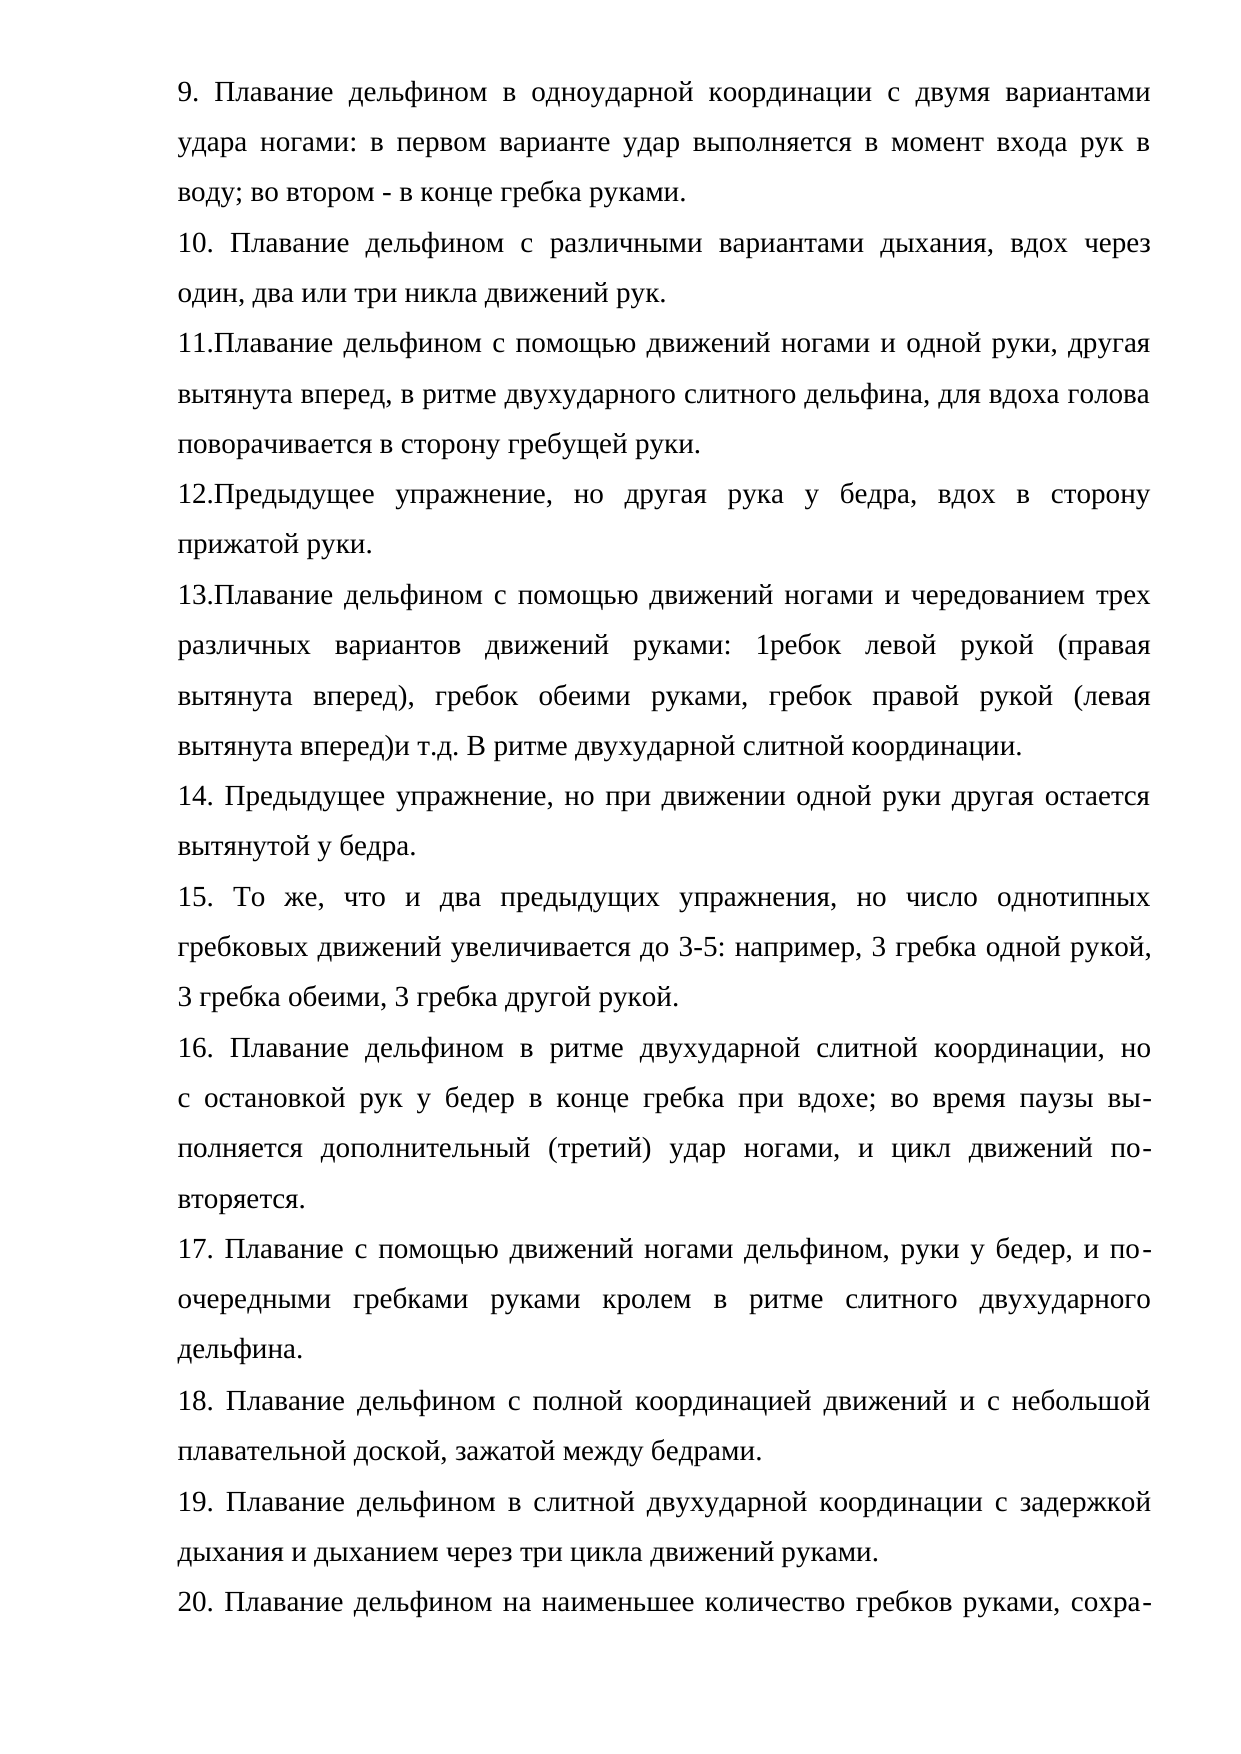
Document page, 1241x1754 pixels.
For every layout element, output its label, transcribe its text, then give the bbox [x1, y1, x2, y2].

text 13.Плавание дельфином с помощью движений ногами и чередованием трех различных вариантов движений руками: 1ребок левой рукой (правая вытянута вперед), гребок обеими руками, гребок правой рукой (левая вытянута вперед)и т.д. В ритме двухударной слитной координации. [177, 577, 1152, 761]
text 16. Плавание дельфином в ритме двухударной слитной координации, но с остановкой рук у бедер в конце гребка при вдохе; во время паузы выполняется дополнительный (третий) удар ногами, и цикл движений повторяется. [177, 1030, 1152, 1214]
text 15. То же, что и два предыдущих упражнения, но число однотипных гребковых движений увеличивается до 3-5: например, 3 гребка одной рукой, 3 гребка обеими, 3 гребка другой рукой. [177, 879, 1152, 1013]
text 9. Плавание дельфином в одноударной координации с двумя вариантами удара ногами: в первом варианте удар выполняется в момент входа рук в воду; во втором - в конце гребка руками. [177, 74, 1152, 208]
text 10. Плавание дельфином с различными вариантами дыхания, вдох через один, два или три никла движений рук. [177, 225, 1152, 309]
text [177, 1584, 1152, 1618]
text 14. Предыдущее упражнение, но при движении одной руки другая остается вытянутой у бедра. [177, 778, 1152, 862]
text 18. Плавание дельфином с полной координацией движений и с небольшой плавательной доской, зажатой между бедрами. [177, 1383, 1152, 1467]
text 17. Плавание с помощью движений ногами дельфином, руки у бедер, и поочередными гребками руками кролем в ритме слитного двухударного дельфина. [177, 1231, 1152, 1365]
text 11.Плавание дельфином с помощью движений ногами и одной руки, другая вытянута вперед, в ритме двухударного слитного дельфина, для вдоха голова поворачивается в сторону гребущей руки. [177, 325, 1152, 459]
text 12.Предыдущее упражнение, но другая рука у бедра, вдох в сторону прижатой руки. [177, 476, 1152, 560]
text 19. Плавание дельфином в слитной двухударной координации с задержкой дыхания и дыханием через три цикла движений руками. [177, 1484, 1152, 1567]
